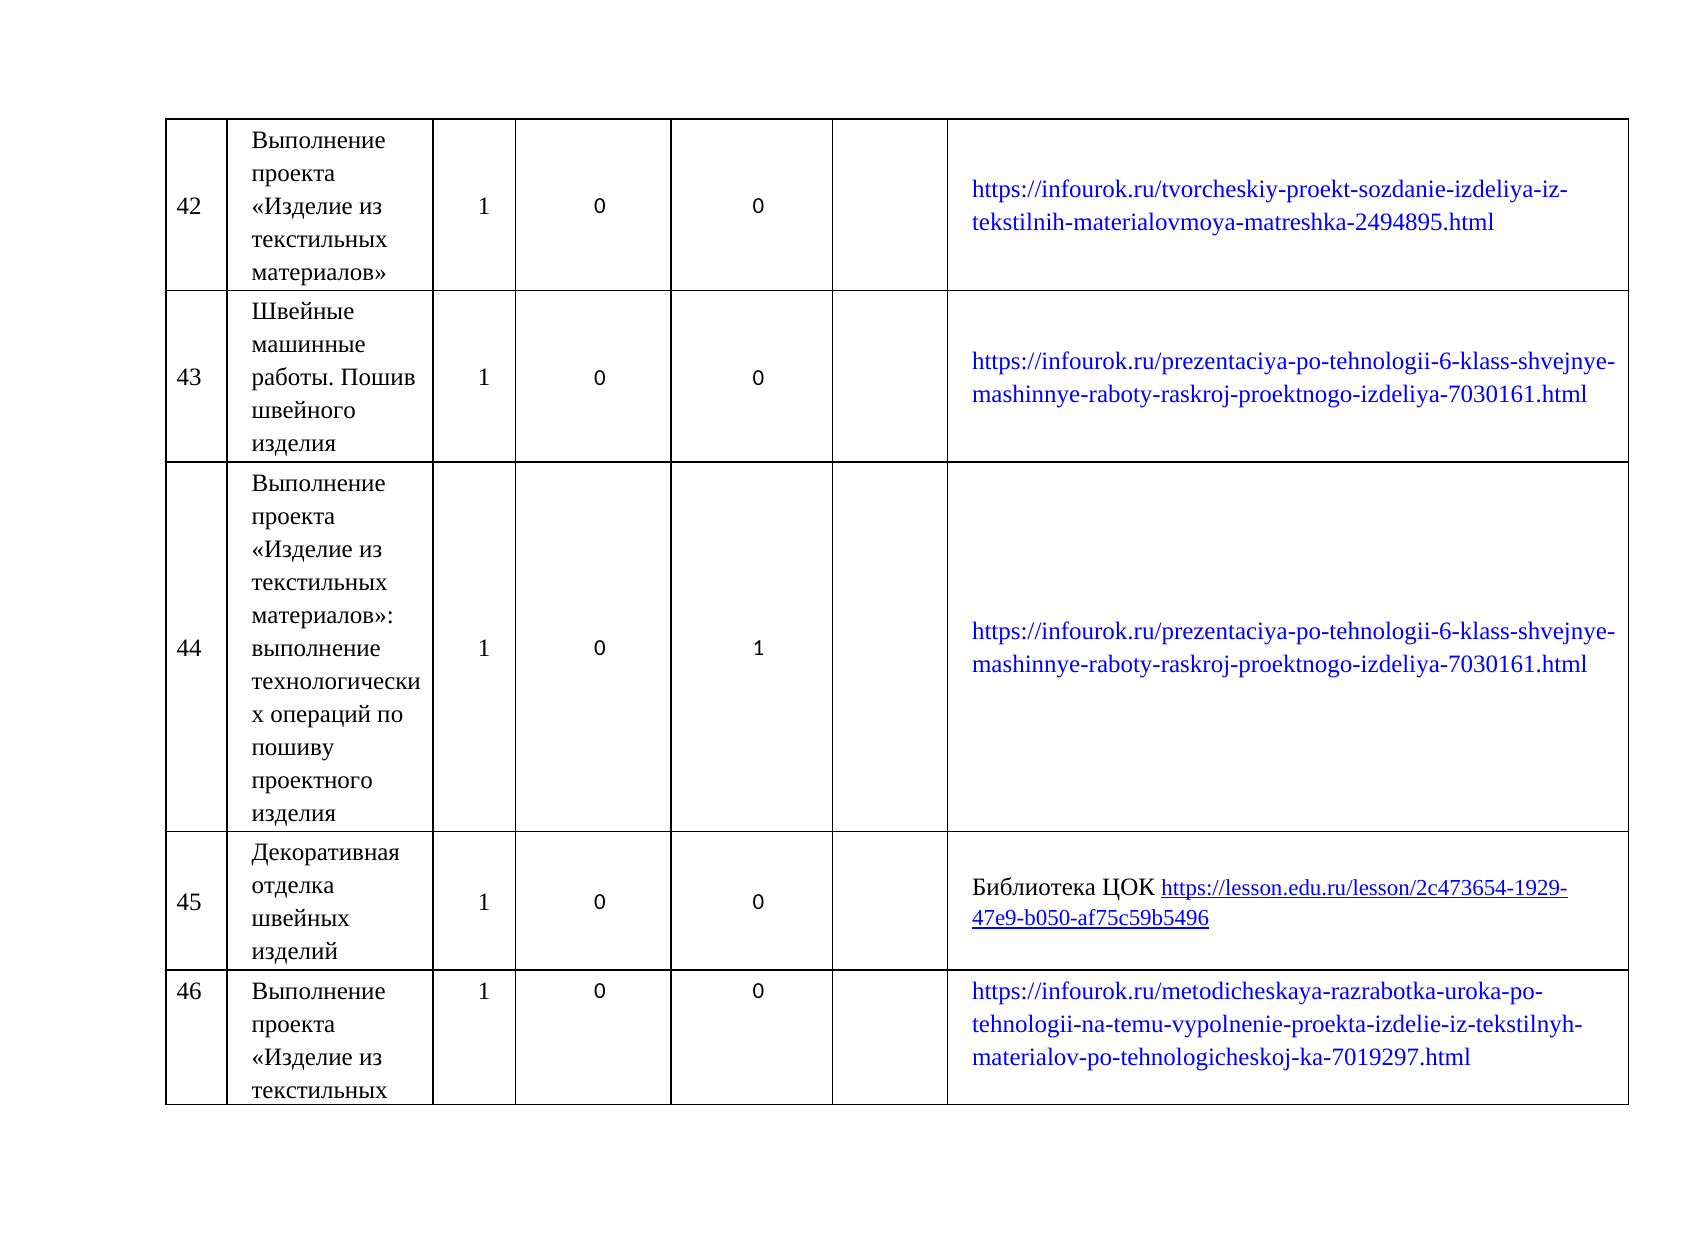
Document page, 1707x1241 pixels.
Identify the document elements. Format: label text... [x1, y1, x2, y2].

table_cell [833, 463, 947, 831]
table_cell Библиотека ЦОК https://lesson.edu.ru/lesson/2c473654-1929-47e9-b050-af75c59b5496 [948, 832, 1628, 969]
table_cell [833, 971, 947, 1104]
table_cell 1 [434, 463, 515, 831]
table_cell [948, 971, 1628, 1104]
table_cell Швейные машинные работы. Пошив швейного изделия [228, 291, 432, 461]
table_cell 0 [516, 971, 670, 1104]
table_cell 1 [434, 832, 515, 969]
table_cell Выполнение проекта «Изделие из текстильных материалов»: выполнение технологических операций по пошиву проектного изделия [228, 463, 432, 831]
table_cell 0 [672, 971, 832, 1104]
table_cell https://infourok.ru/tvorcheskiy-proekt-sozdanie-izdeliya-iz-tekstilnih-materialovmoya-matreshka-2494895.html [948, 120, 1628, 289]
table_cell https://infourok.ru/prezentaciya-po-tehnologii-6-klass-shvejnye-mashinnye-raboty-raskroj-proektnogo-izdeliya-7030161.html [948, 291, 1628, 461]
table_cell Декоративная отделка швейных изделий [228, 832, 432, 969]
table_cell https://infourok.ru/prezentaciya-po-tehnologii-6-klass-shvejnye-mashinnye-raboty-raskroj-proektnogo-izdeliya-7030161.html [948, 463, 1628, 831]
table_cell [228, 971, 432, 1104]
table_cell [833, 120, 947, 289]
table_cell 44 [167, 463, 226, 831]
table_cell Выполнение проекта «Изделие из текстильных материалов» [228, 120, 432, 289]
table_cell 0 [516, 291, 670, 461]
table_cell 43 [167, 291, 226, 461]
table_cell 0 [516, 120, 670, 289]
table_cell 0 [672, 832, 832, 969]
table_cell 0 [516, 463, 670, 831]
table_cell 46 [167, 971, 226, 1104]
table_cell 42 [167, 120, 226, 289]
table_cell 1 [434, 291, 515, 461]
table_cell 1 [434, 120, 515, 289]
table_cell [833, 832, 947, 969]
table_cell 1 [672, 463, 832, 831]
table_cell [833, 291, 947, 461]
table_cell 0 [672, 291, 832, 461]
table_cell 0 [672, 120, 832, 289]
table_cell 45 [167, 832, 226, 969]
table_cell 1 [434, 971, 515, 1104]
table_cell 0 [516, 832, 670, 969]
